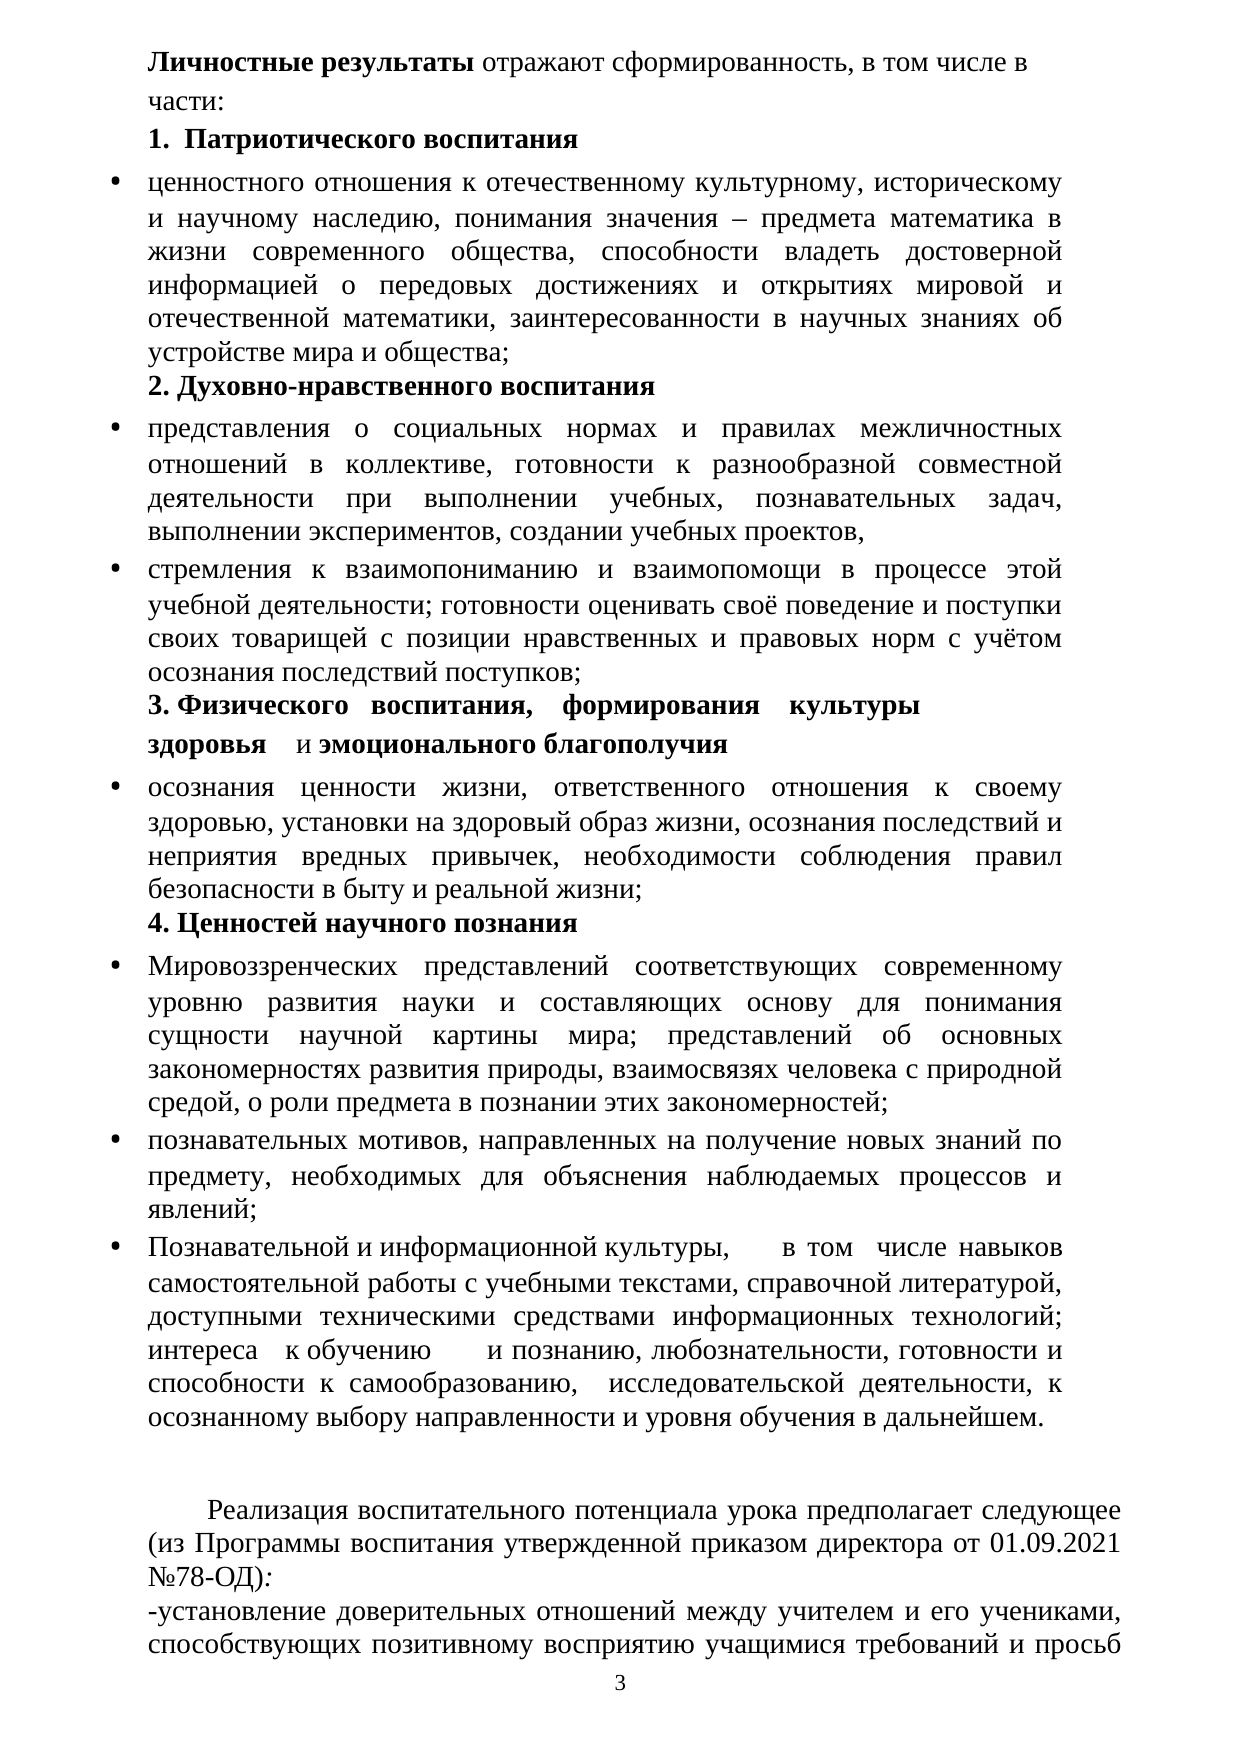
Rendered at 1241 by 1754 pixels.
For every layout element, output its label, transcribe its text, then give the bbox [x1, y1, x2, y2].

list познавательных мотивов, направленных на получение новых знаний по предмету, необходимых для объяснения наблюдаемых процессов и явлений; [110, 1118, 1063, 1225]
list 3. Физического воспитания, формирования культуры здоровья и эмоционального благополучия [148, 687, 1063, 759]
list представления о социальных нормах и правилах межличностных отношений в коллективе, готовности к разнообразной совместной деятельности при выполнении учебных, познавательных задач, выполнении экспериментов, создании учебных проектов, [110, 407, 1063, 547]
list 4. Ценностей научного познания [148, 905, 1063, 939]
list Личностные результаты отражают сформированность, в том числе в части: [148, 44, 1063, 116]
list 1. Патриотического воспитания [148, 121, 1063, 155]
list Мировоззренческих представлений соответствующих современному уровню развития науки и составляющих основу для понимания сущности научной картины мира; представлений об основных закономерностях развития природы, взаимосвязях человека с природной средой, о роли предмета в познании этих закономерностей; [110, 944, 1063, 1118]
list ценностного отношения к отечественному культурному, историческому и научному наследию, понимания значения – предмета математика в жизни современного общества, способности владеть достоверной информацией о передовых достижениях и открытиях мировой и отечественной математики, заинтересованности в научных знаниях об устройстве мира и общества; [110, 160, 1063, 368]
list стремления к взаимопониманию и взаимопомощи в процессе этой учебной деятельности; готовности оценивать своё поведение и поступки своих товарищей с позиции нравственных и правовых норм с учётом осознания последствий поступков; [110, 547, 1063, 687]
list Познавательной и информационной культуры, в том числе навыков самостоятельной работы с учебными текстами, справочной литературой, доступными техническими средствами информационных технологий; интереса к обучению и познанию, любознательности, готовности и способности к самообразованию, исследовательской деятельности, к осознанному выбору направленности и уровня обучения в дальнейшем. [110, 1225, 1063, 1433]
text Реализация воспитательного потенциала урока предполагает следующее (из Программы воспитания утвержденной приказом директора от 01.09.2021 №78-ОД): [148, 1492, 1122, 1593]
list осознания ценности жизни, ответственного отношения к своему здоровью, установки на здоровый образ жизни, осознания последствий и неприятия вредных привычек, необходимости соблюдения правил безопасности в быту и реальной жизни; [110, 765, 1063, 905]
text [148, 1593, 1122, 1660]
list 2. Духовно-нравственного воспитания [148, 368, 1063, 401]
